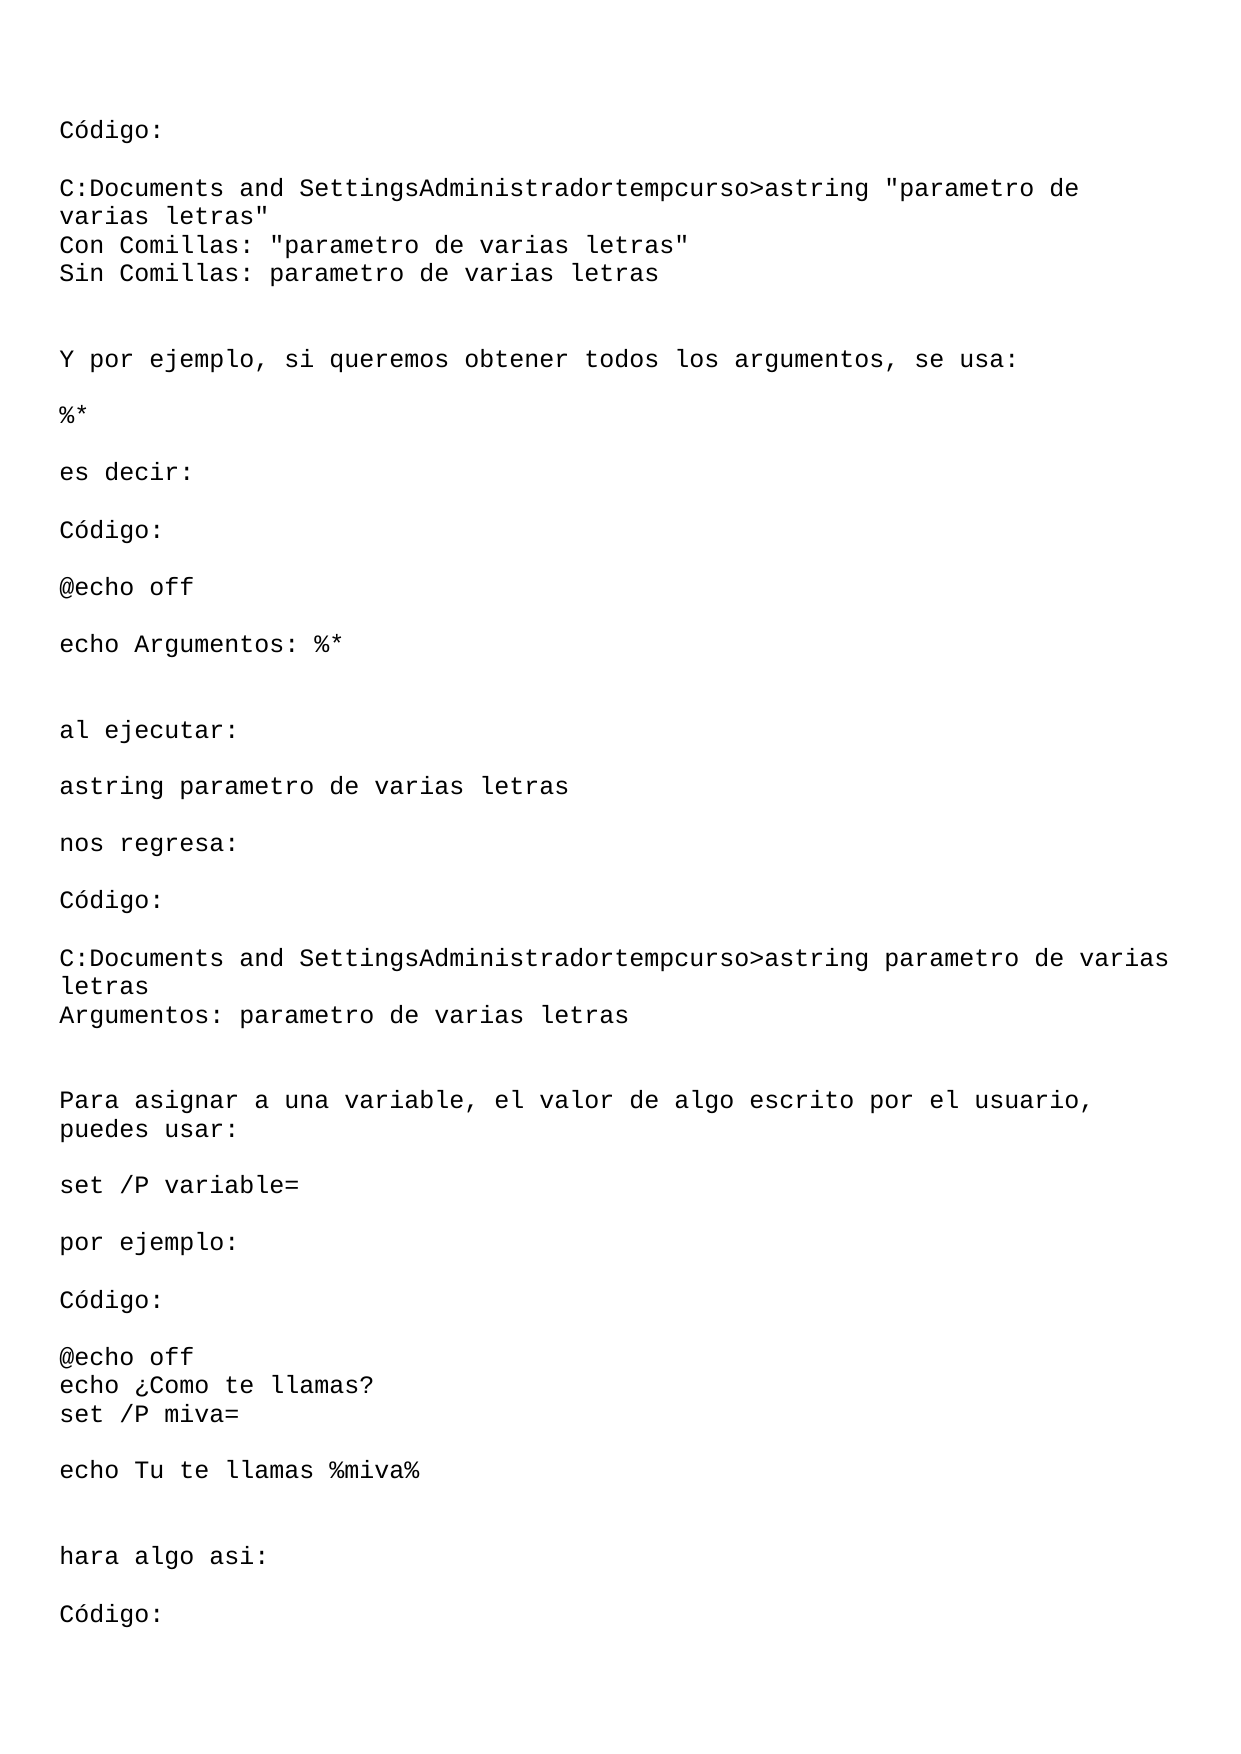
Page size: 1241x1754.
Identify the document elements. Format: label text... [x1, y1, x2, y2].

text Código: [59, 118, 1181, 146]
text @echo off echo ¿Como te llamas? set /P miva= echo Tu te llamas %miva% [59, 1345, 1181, 1486]
text Código: [59, 888, 1181, 916]
text Código: [59, 1601, 1181, 1630]
text al ejecutar: astring parametro de varias letras nos regresa: [59, 689, 1181, 859]
text Para asignar a una variable, el valor de algo escrito por el usuario, puedes usar: set /P variable= por ejemplo: [59, 1060, 1181, 1258]
text C:Documents and SettingsAdministradortempcurso>astring "parametro de varias letras" Con Comillas: "parametro de varias letras" Sin Comillas: parametro de varias letras [59, 176, 1181, 289]
text Y por ejemplo, si queremos obtener todos los argumentos, se usa: %* es decir: [59, 318, 1181, 488]
text C:Documents and SettingsAdministradortempcurso>astring parametro de varias letras Argumentos: parametro de varias letras [59, 946, 1181, 1031]
text @echo off echo Argumentos: %* [59, 575, 1181, 660]
text hara algo asi: [59, 1516, 1181, 1572]
text Código: [59, 1287, 1181, 1316]
text Código: [59, 517, 1181, 546]
